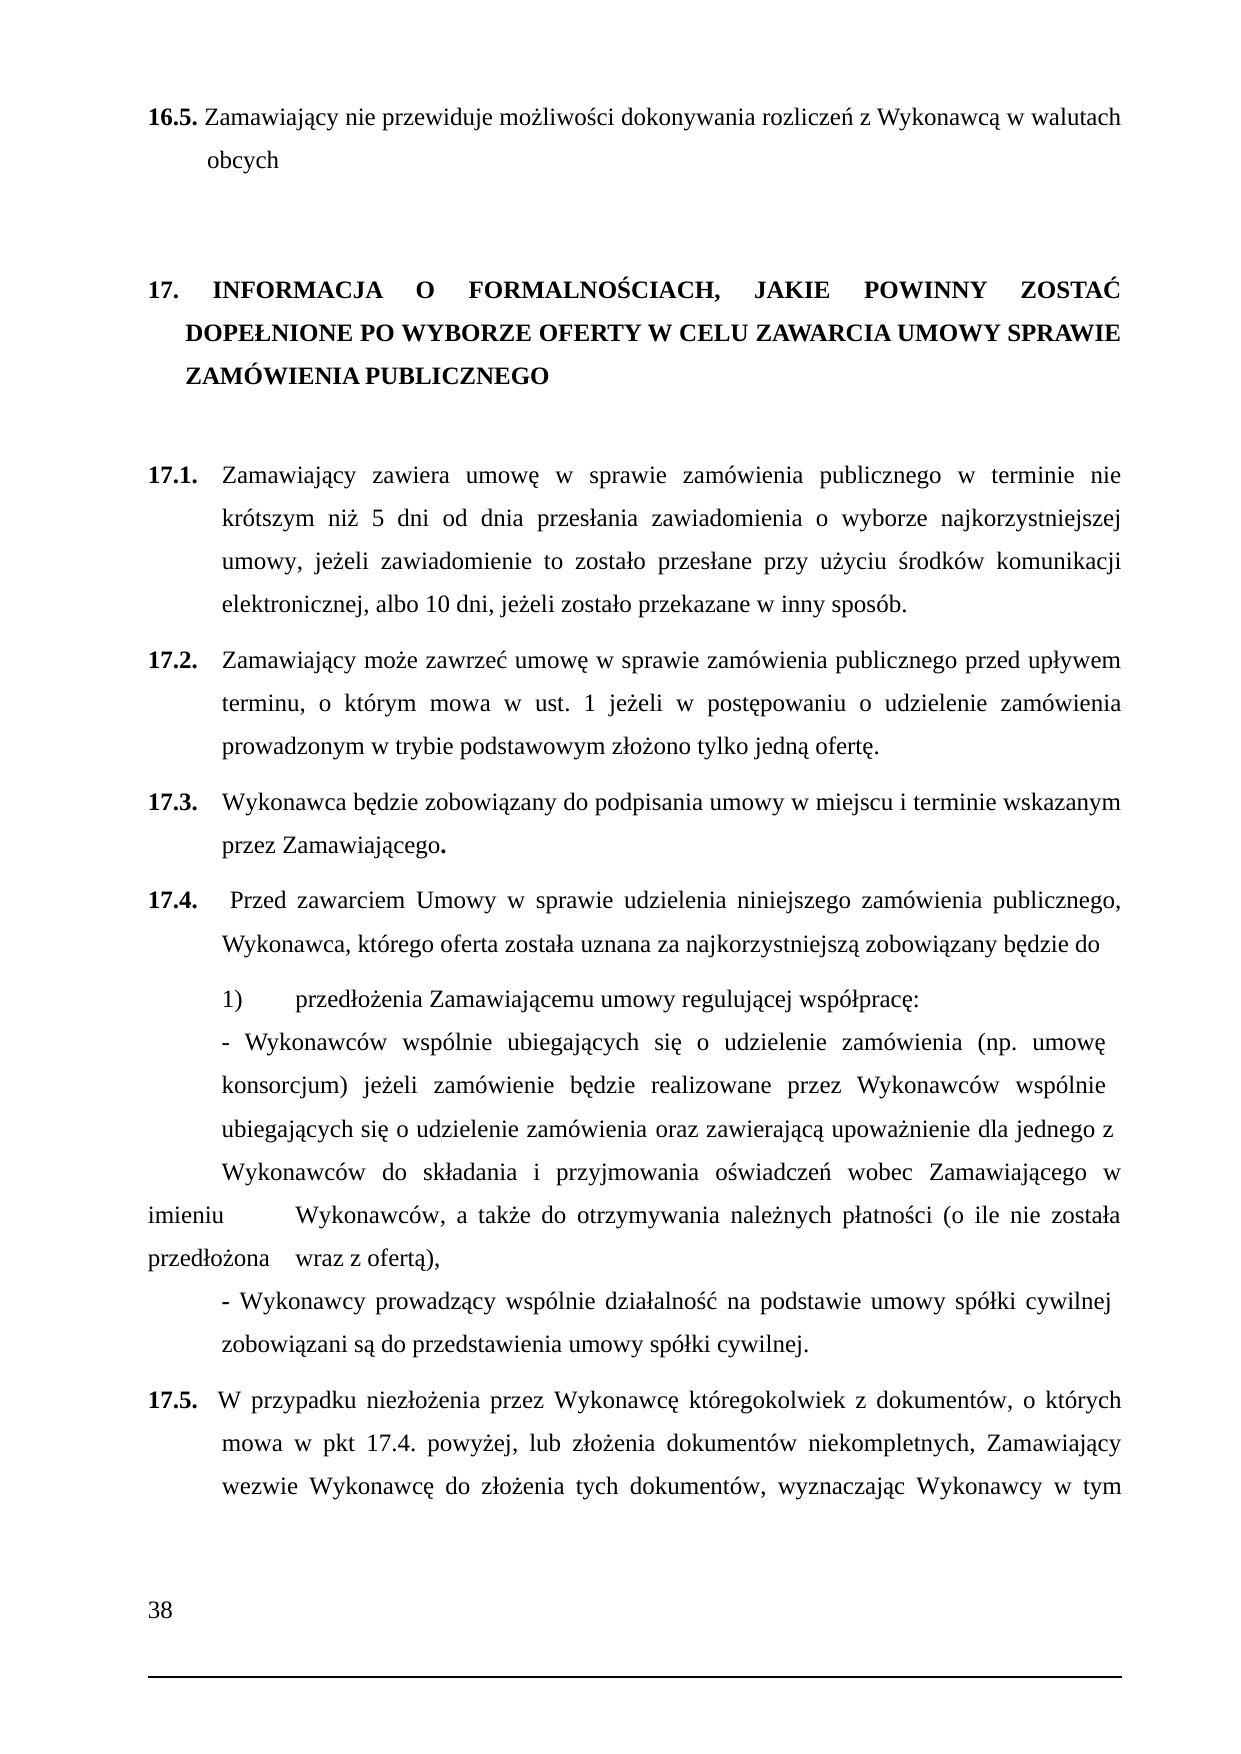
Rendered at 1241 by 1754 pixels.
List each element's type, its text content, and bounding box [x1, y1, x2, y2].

text 16.5. Zamawiający nie przewiduje możliwości dokonywania rozliczeń z Wykonawcą w walutach obcych [148, 102, 1122, 174]
text - Wykonawcy prowadzący wspólnie działalność na podstawie umowy spółki cywilnej zobowiązani są do przedstawienia umowy spółki cywilnej. [148, 1286, 1122, 1358]
text 17.3. Wykonawca będzie zobowiązany do podpisania umowy w miejscu i terminie wskazanym przez Zamawiającego. [148, 787, 1122, 859]
text 17.4. Przed zawarciem Umowy w sprawie udzielenia niniejszego zamówienia publicznego, Wykonawca, którego oferta została uznana za najkorzystniejszą zobowiązany będzie do [148, 886, 1122, 957]
text 17.2. Zamawiający może zawrzeć umowę w sprawie zamówienia publicznego przed upływem terminu, o którym mowa w ust. 1 jeżeli w postępowaniu o udzielenie zamówienia prowadzonym w trybie podstawowym złożono tylko jedną ofertę. [148, 645, 1122, 760]
text - Wykonawców wspólnie ubiegających się o udzielenie zamówienia (np. umowę konsorcjum) jeżeli zamówienie będzie realizowane przez Wykonawców wspólnie ubiegających się o udzielenie zamówienia oraz zawierającą upoważnienie dla jednego z Wykonawców do składania i przyjmowania oświadczeń wobec Zamawiającego w imieniu Wykonawców, a także do otrzymywania należnych płatności (o ile nie została przedłożona wraz z ofertą), [148, 1027, 1122, 1272]
text 17.1. Zamawiający zawiera umowę w sprawie zamówienia publicznego w terminie nie krótszym niż 5 dni od dnia przesłania zawiadomienia o wyborze najkorzystniejszej umowy, jeżeli zawiadomienie to zostało przesłane przy użyciu środków komunikacji elektronicznej, albo 10 dni, jeżeli zostało przekazane w inny sposób. [148, 460, 1122, 618]
text 1) przedłożenia Zamawiającemu umowy regulującej współpracę: [148, 984, 1122, 1013]
text 17. INFORMACJA O FORMALNOŚCIACH, JAKIE POWINNY ZOSTAĆ DOPEŁNIONE PO WYBORZE OFERTY W CELU ZAWARCIA UMOWY SPRAWIE ZAMÓWIENIA PUBLICZNEGO [148, 275, 1122, 390]
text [148, 1385, 1122, 1500]
